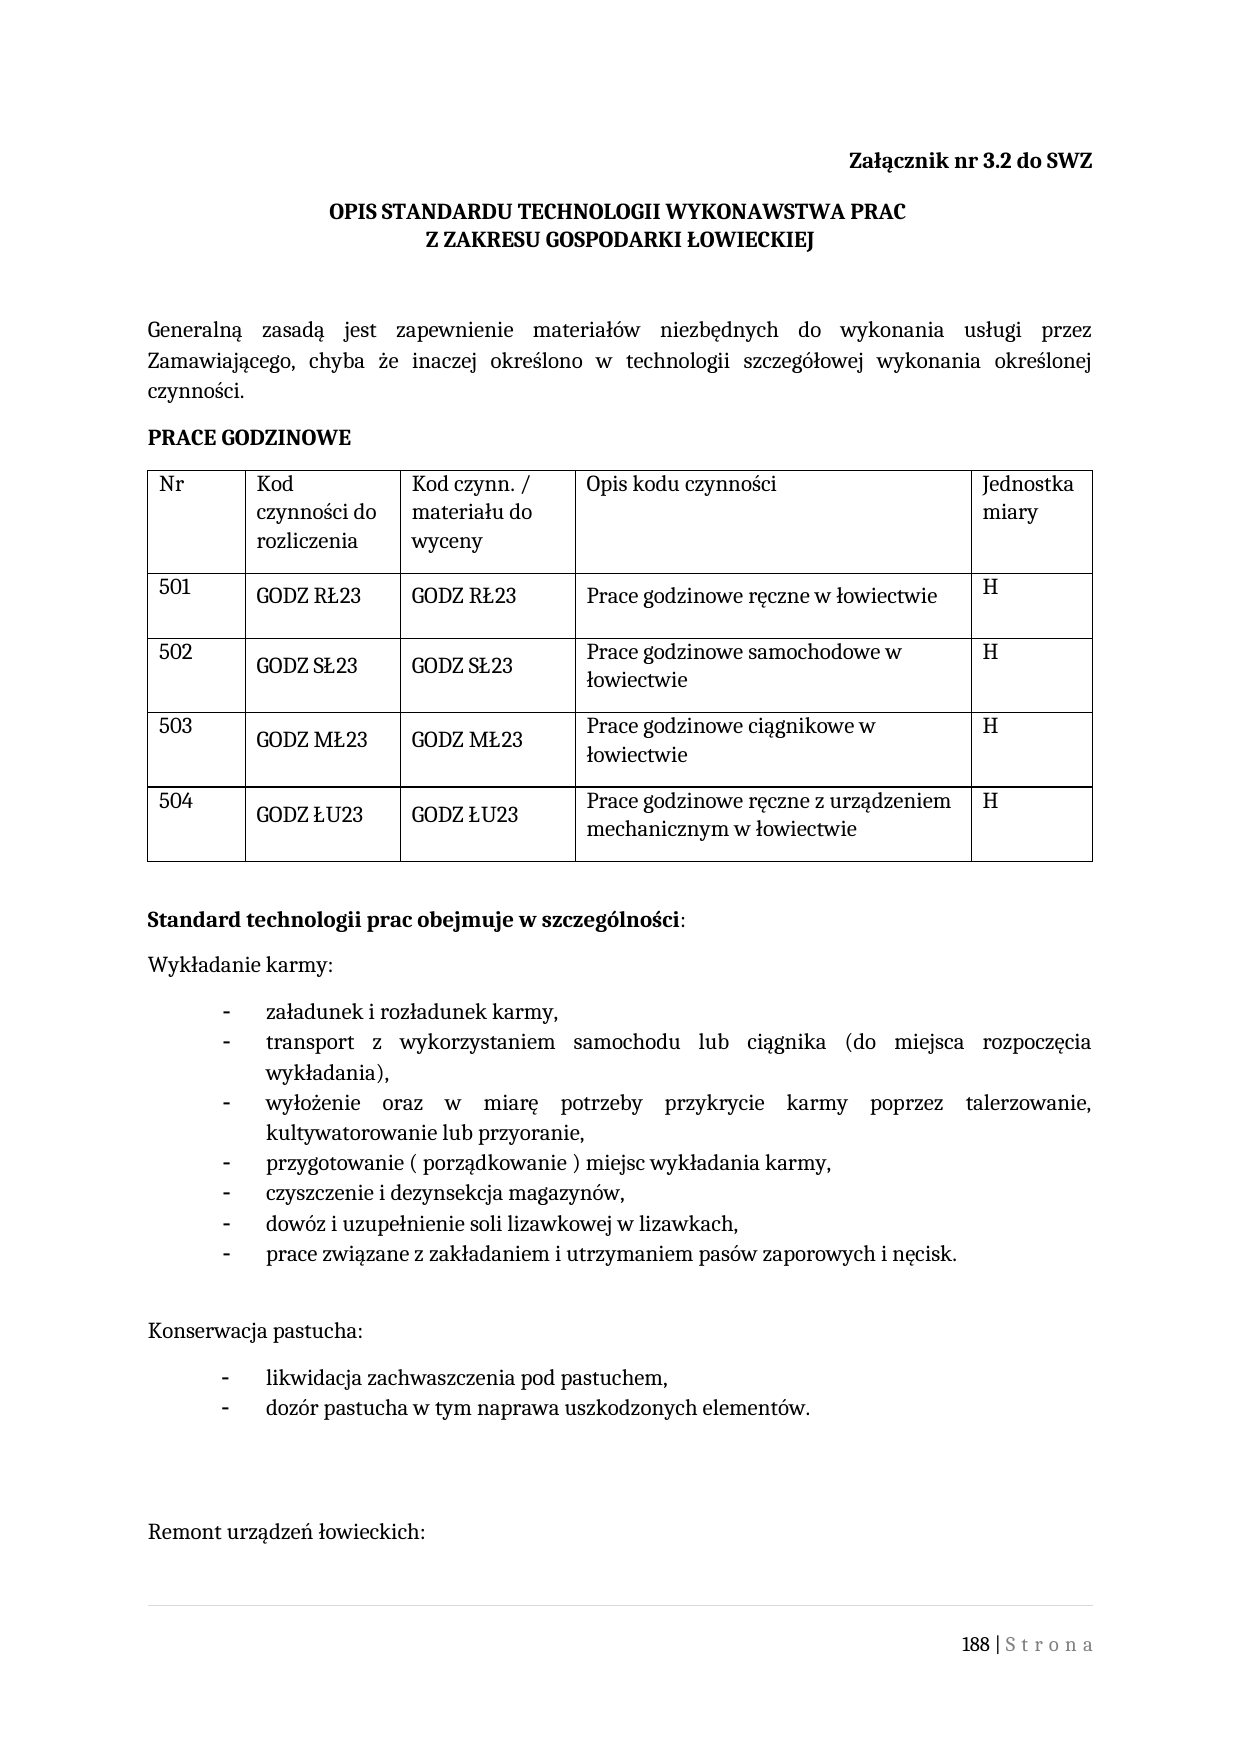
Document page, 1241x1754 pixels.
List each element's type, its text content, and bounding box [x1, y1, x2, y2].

list prace związane z zakładaniem i utrzymaniem pasów zaporowych i nęcisk. [223, 1241, 1093, 1267]
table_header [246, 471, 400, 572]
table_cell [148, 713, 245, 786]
text Remont urządzeń łowieckich: [148, 1519, 1093, 1545]
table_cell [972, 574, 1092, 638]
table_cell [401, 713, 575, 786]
list załadunek i rozładunek karmy, [223, 999, 1093, 1025]
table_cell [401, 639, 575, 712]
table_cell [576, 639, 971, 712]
list transport z wykorzystaniem samochodu lub ciągnika (do miejsca rozpoczęcia wykładania), [223, 1029, 1093, 1086]
list przygotowanie ( porządkowanie ) miejsc wykładania karmy, [223, 1150, 1093, 1176]
list czyszczenie i dezynsekcja magazynów, [223, 1180, 1093, 1206]
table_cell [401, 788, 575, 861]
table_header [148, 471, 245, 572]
text Załącznik nr 3.2 do SWZ [148, 148, 1093, 174]
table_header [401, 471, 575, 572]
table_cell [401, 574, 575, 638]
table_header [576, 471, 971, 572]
text OPIS STANDARDU TECHNOLOGII WYKONAWSTWA PRAC Z ZAKRESU GOSPODARKI ŁOWIECKIEJ [148, 199, 1093, 253]
text Konserwacja pastucha: [148, 1318, 1093, 1344]
text PRACE GODZINOWE [148, 424, 1093, 451]
list likwidacja zachwaszczenia pod pastuchem, [221, 1364, 1093, 1391]
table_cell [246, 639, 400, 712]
text Wykładanie karmy: [148, 952, 1093, 978]
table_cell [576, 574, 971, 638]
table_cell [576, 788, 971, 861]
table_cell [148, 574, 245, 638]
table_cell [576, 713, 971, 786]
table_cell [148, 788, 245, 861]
list wyłożenie oraz w miarę potrzeby przykrycie karmy poprzez talerzowanie, kultywatorowanie lub przyoranie, [223, 1089, 1093, 1146]
text Generalną zasadą jest zapewnienie materiałów niezbędnych do wykonania usługi przez Zamawiającego, chyba że inaczej określono w technologii szczegółowej wykonania określonej czynności. [148, 317, 1093, 404]
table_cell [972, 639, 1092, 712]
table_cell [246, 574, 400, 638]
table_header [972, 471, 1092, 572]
list dowóz i uzupełnienie soli lizawkowej w lizawkach, [223, 1210, 1093, 1237]
text Standard technologii prac obejmuje w szczególności: [148, 907, 1093, 933]
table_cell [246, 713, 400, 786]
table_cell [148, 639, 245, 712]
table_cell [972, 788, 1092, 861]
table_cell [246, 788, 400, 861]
list dozór pastucha w tym naprawa uszkodzonych elementów. [221, 1395, 1093, 1421]
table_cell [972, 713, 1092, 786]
